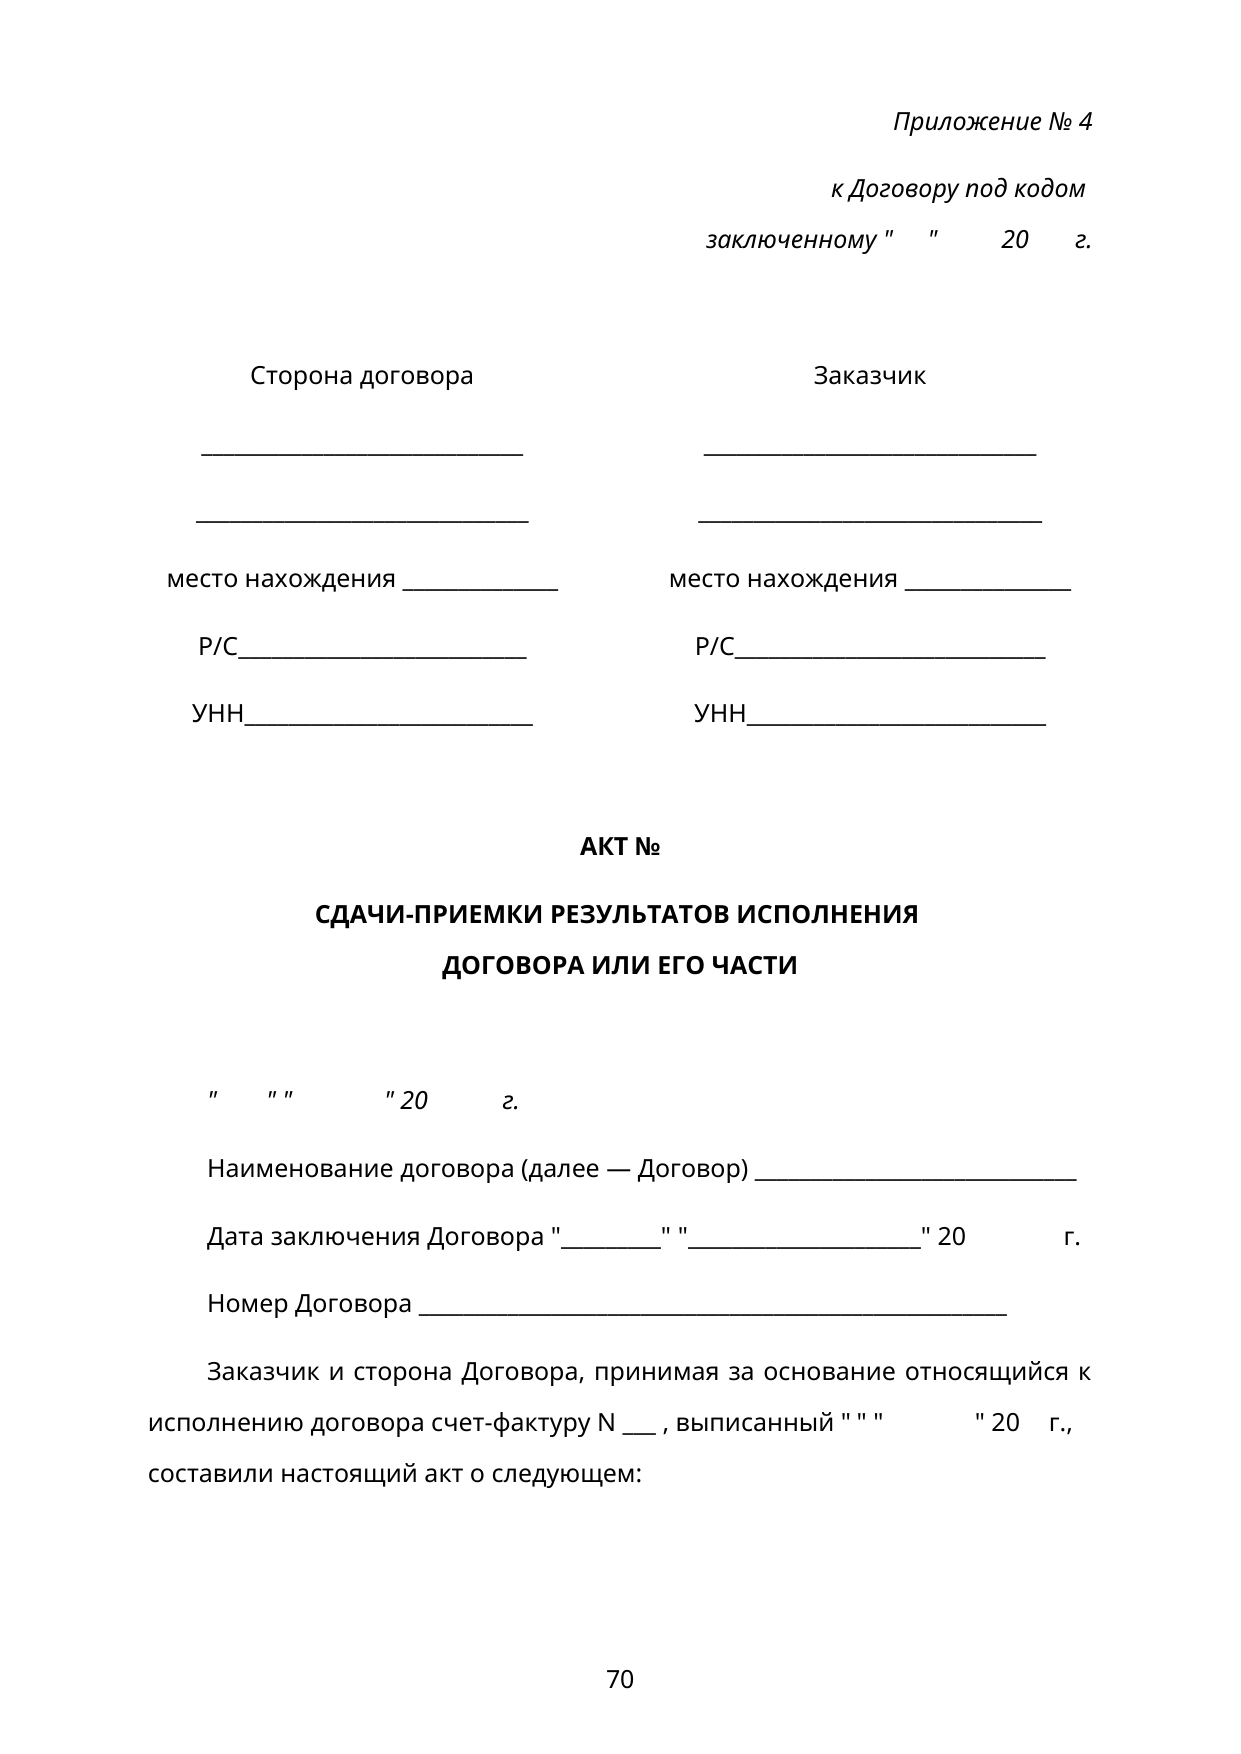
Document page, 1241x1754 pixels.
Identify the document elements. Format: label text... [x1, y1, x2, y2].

text Наименование договора (далее — Договор) _____________________________ [148, 1151, 1092, 1185]
text АКТ № [207, 829, 1033, 863]
text Приложение № 4 [148, 103, 1092, 137]
text к Договору под кодом заключенному " " 20 г. [148, 171, 1092, 256]
text Номер Договора _____________________________________________________ [148, 1286, 1092, 1320]
text Заказчик и сторона Договора, принимая за основание относящийся к исполнению договора счет-фактуру N ___ , выписанный " " " " 20 г., составили настоящий акт о следующем: [148, 1354, 1092, 1490]
text СДАЧИ-ПРИЕМКИ РЕЗУЛЬТАТОВ ИСПОЛНЕНИЯ ДОГОВОРА ИЛИ ЕГО ЧАСТИ [207, 897, 1033, 982]
text Дата заключения Договора "_________" "_____________________" 20 г. [148, 1218, 1092, 1252]
table_header Сторона договора _____________________________ ______________________________ место нахождения ______________ Р/С__________________________ УНН__________________________ [112, 358, 612, 761]
text " " " " 20 г. [148, 1083, 1092, 1117]
table_header Заказчик ______________________________ _______________________________ место нахождения _______________ Р/С____________________________ УНН___________________________ [612, 358, 1128, 761]
